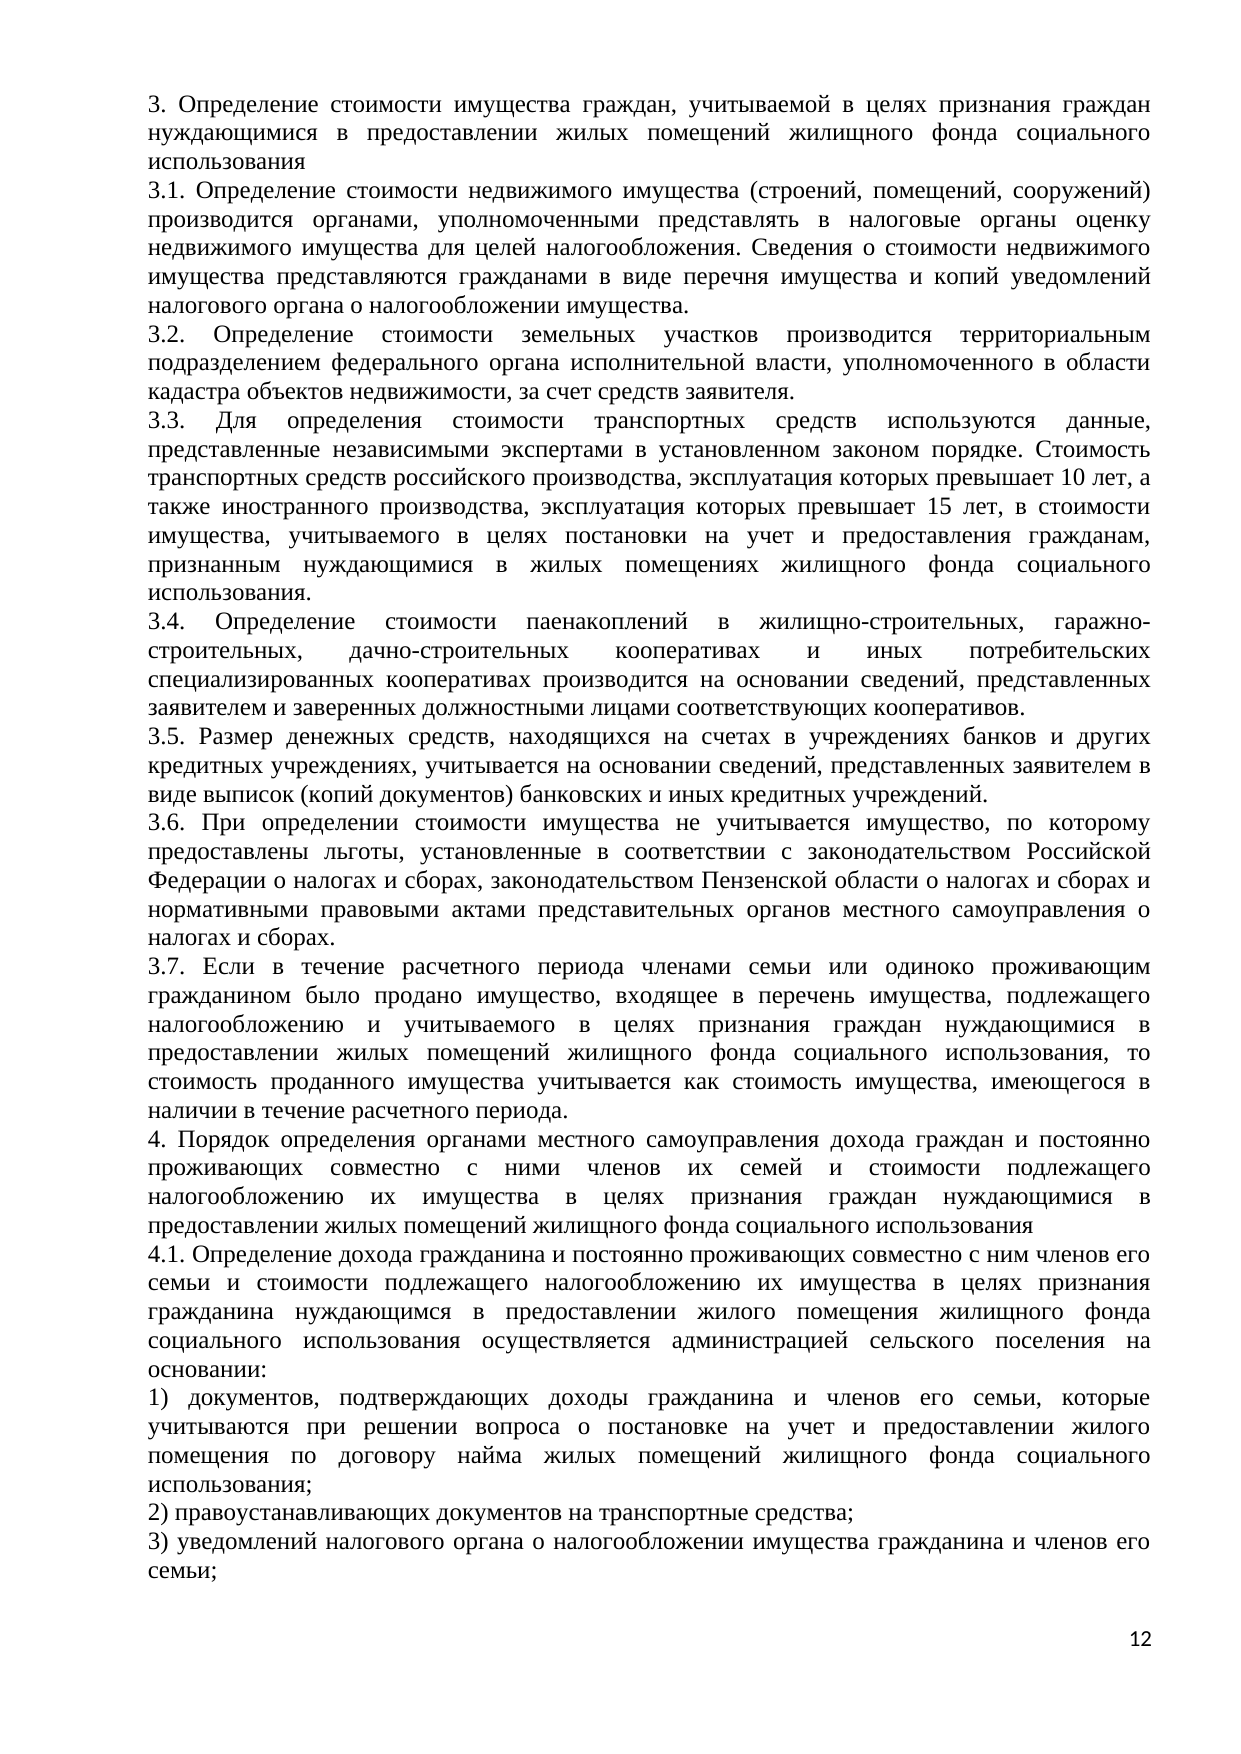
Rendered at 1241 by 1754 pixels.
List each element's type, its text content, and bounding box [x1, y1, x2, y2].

text 3.2. Определение стоимости земельных участков производится территориальным подразделением федерального органа исполнительной власти, уполномоченного в области кадастра объектов недвижимости, за счет средств заявителя. [148, 319, 1152, 405]
text 3) уведомлений налогового органа о налогообложении имущества гражданина и членов его семьи; [148, 1526, 1152, 1584]
text 3. Определение стоимости имущества граждан, учитываемой в целях признания граждан нуждающимися в предоставлении жилых помещений жилищного фонда социального использования [148, 89, 1152, 175]
text 4.1. Определение дохода гражданина и постоянно проживающих совместно с ним членов его семьи и стоимости подлежащего налогообложению их имущества в целях признания гражданина нуждающимся в предоставлении жилого помещения жилищного фонда социального использования осуществляется администрацией сельского поселения на основании: [148, 1239, 1152, 1382]
text 2) правоустанавливающих документов на транспортные средства; [148, 1497, 1152, 1526]
text 4. Порядок определения органами местного самоуправления дохода граждан и постоянно проживающих совместно с ними членов их семей и стоимости подлежащего налогообложению их имущества в целях признания граждан нуждающимися в предоставлении жилых помещений жилищного фонда социального использования [148, 1124, 1152, 1239]
text 3.7. Если в течение расчетного периода членами семьи или одиноко проживающим гражданином было продано имущество, входящее в перечень имущества, подлежащего налогообложению и учитываемого в целях признания граждан нуждающимися в предоставлении жилых помещений жилищного фонда социального использования, то стоимость проданного имущества учитывается как стоимость имущества, имеющегося в наличии в течение расчетного периода. [148, 951, 1152, 1124]
text 3.4. Определение стоимости паенакоплений в жилищно-строительных, гаражно-строительных, дачно-строительных кооперативах и иных потребительских специализированных кооперативах производится на основании сведений, представленных заявителем и заверенных должностными лицами соответствующих кооперативов. [148, 606, 1152, 721]
text 3.3. Для определения стоимости транспортных средств используются данные, представленные независимыми экспертами в установленном законом порядке. Стоимость транспортных средств российского производства, эксплуатация которых превышает 10 лет, а также иностранного производства, эксплуатация которых превышает 15 лет, в стоимости имущества, учитываемого в целях постановки на учет и предоставления гражданам, признанным нуждающимися в жилых помещениях жилищного фонда социального использования. [148, 405, 1152, 606]
text 1) документов, подтверждающих доходы гражданина и членов его семьи, которые учитываются при решении вопроса о постановке на учет и предоставлении жилого помещения по договору найма жилых помещений жилищного фонда социального использования; [148, 1382, 1152, 1497]
text 3.5. Размер денежных средств, находящихся на счетах в учреждениях банков и других кредитных учреждениях, учитывается на основании сведений, представленных заявителем в виде выписок (копий документов) банковских и иных кредитных учреждений. [148, 721, 1152, 807]
text 3.1. Определение стоимости недвижимого имущества (строений, помещений, сооружений) производится органами, уполномоченными представлять в налоговые органы оценку недвижимого имущества для целей налогообложения. Сведения о стоимости недвижимого имущества представляются гражданами в виде перечня имущества и копий уведомлений налогового органа о налогообложении имущества. [148, 175, 1152, 319]
text 3.6. При определении стоимости имущества не учитывается имущество, по которому предоставлены льготы, установленные в соответствии с законодательством Российской Федерации о налогах и сборах, законодательством Пензенской области о налогах и сборах и нормативными правовыми актами представительных органов местного самоуправления о налогах и сборах. [148, 807, 1152, 951]
